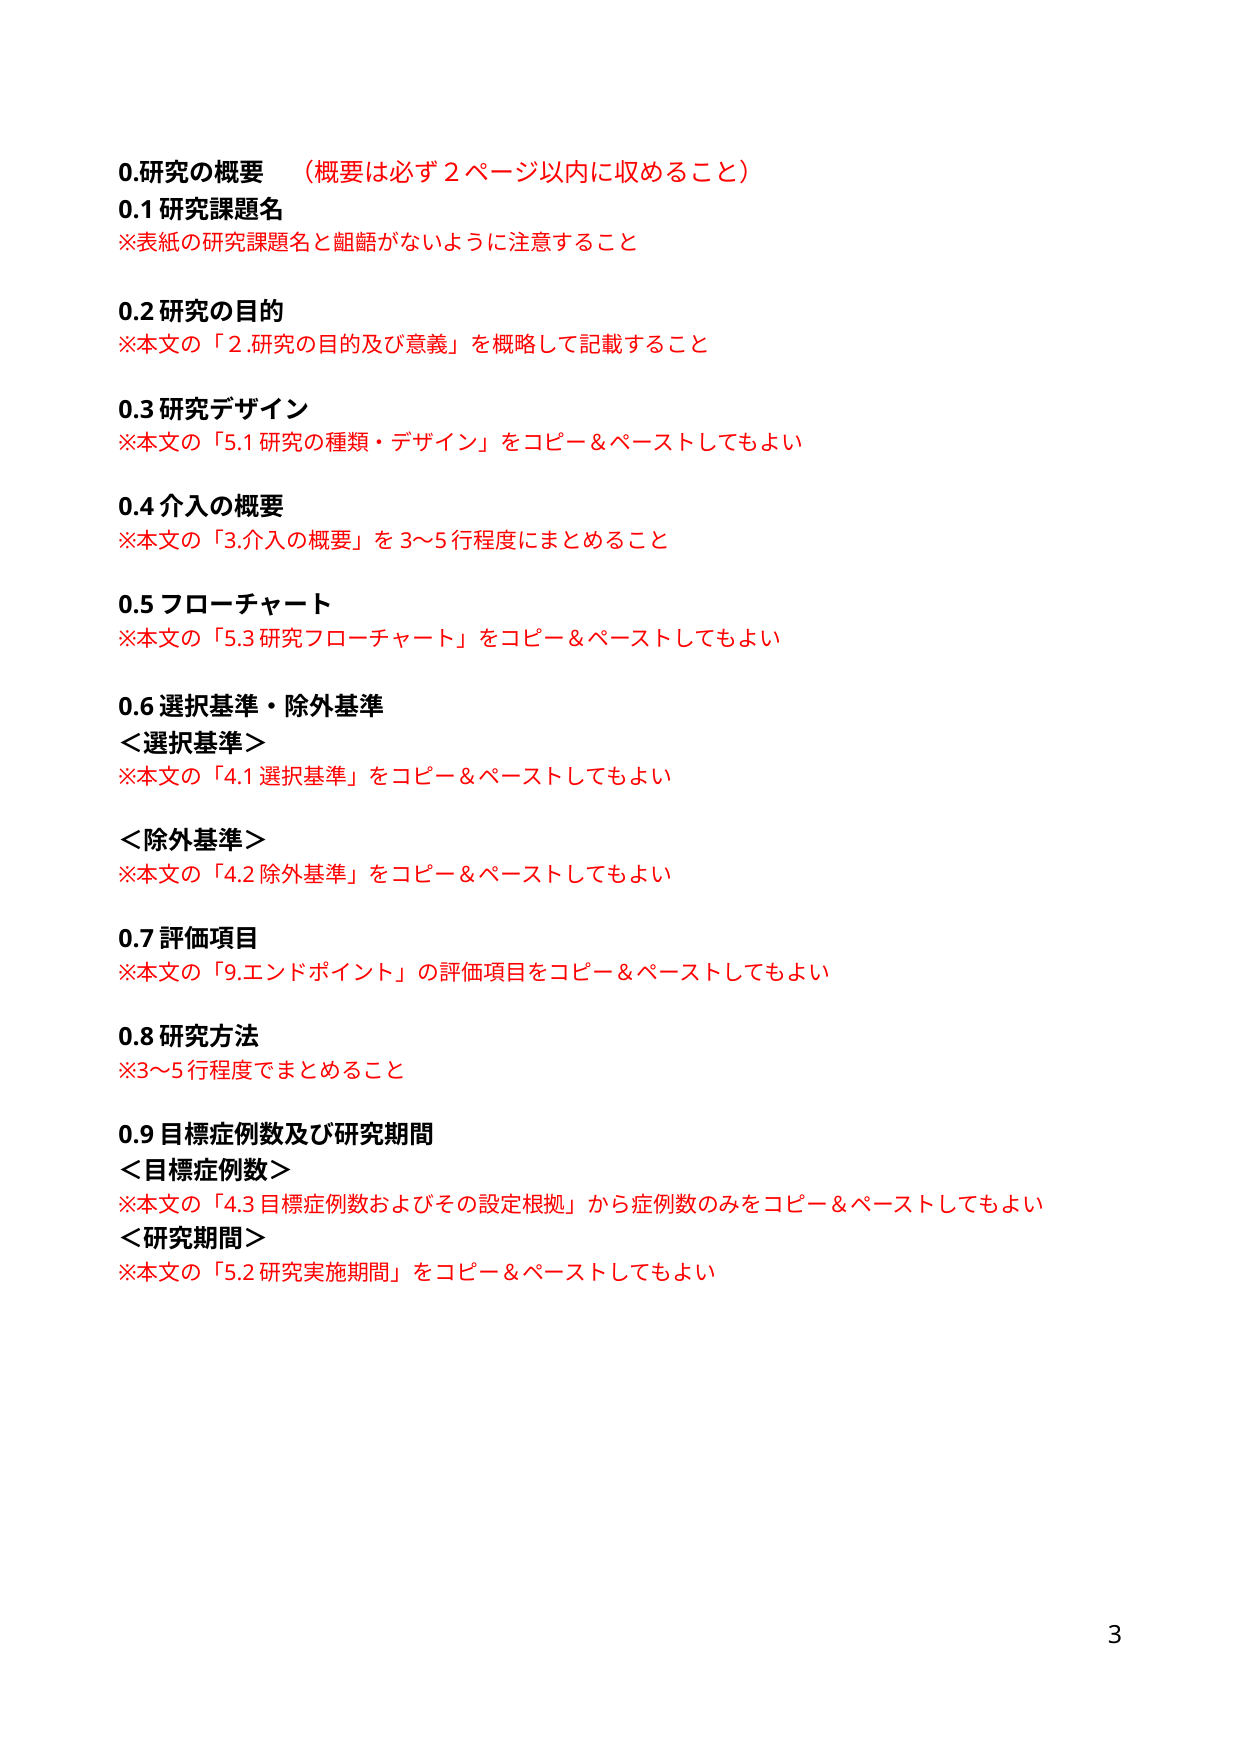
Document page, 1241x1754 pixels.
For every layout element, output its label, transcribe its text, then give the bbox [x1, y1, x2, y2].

text ※本文の「２.研究の目的及び意義」を概略して記載すること [118, 327, 1122, 359]
text ※表紙の研究課題名と齟齬がないように注意すること [118, 225, 1122, 257]
text 0.6選択基準・除外基準 [118, 687, 1122, 723]
text ※本文の「4.3目標症例数およびその設定根拠」から症例数のみをコピー＆ペーストしてもよい [118, 1187, 1122, 1218]
text 0.研究の概要 （概要は必ず２ページ以内に収めること） [118, 153, 1122, 189]
text ＜除外基準＞ [118, 821, 1122, 857]
text ＜目標症例数＞ [118, 1151, 1122, 1187]
text ※本文の「5.2研究実施期間」をコピー＆ペーストしてもよい [118, 1255, 1122, 1287]
text 0.4介入の概要 [118, 487, 1122, 523]
text ※本文の「3.介入の概要」を3～5行程度にまとめること [118, 523, 1122, 555]
text 0.5フローチャート [118, 585, 1122, 621]
text ＜選択基準＞ [118, 723, 1122, 759]
text 0.2研究の目的 [118, 291, 1122, 327]
text ※本文の「4.1選択基準」をコピー＆ペーストしてもよい [118, 759, 1122, 791]
text ※3～5行程度でまとめること [118, 1053, 1122, 1084]
text 0.7評価項目 [118, 919, 1122, 955]
text ※本文の「5.3研究フローチャート」をコピー＆ペーストしてもよい [118, 621, 1122, 653]
text 0.9目標症例数及び研究期間 [118, 1114, 1122, 1151]
text 0.3研究デザイン [118, 389, 1122, 425]
text 0.1研究課題名 [118, 189, 1122, 225]
text 0.8研究方法 [118, 1016, 1122, 1053]
text ※本文の「4.2除外基準」をコピー＆ペーストしてもよい [118, 857, 1122, 889]
text ※本文の「9.エンドポイント」の評価項目をコピー＆ペーストしてもよい [118, 955, 1122, 987]
text ※本文の「5.1研究の種類・デザイン」をコピー＆ペーストしてもよい [118, 425, 1122, 457]
text ＜研究期間＞ [118, 1218, 1122, 1255]
